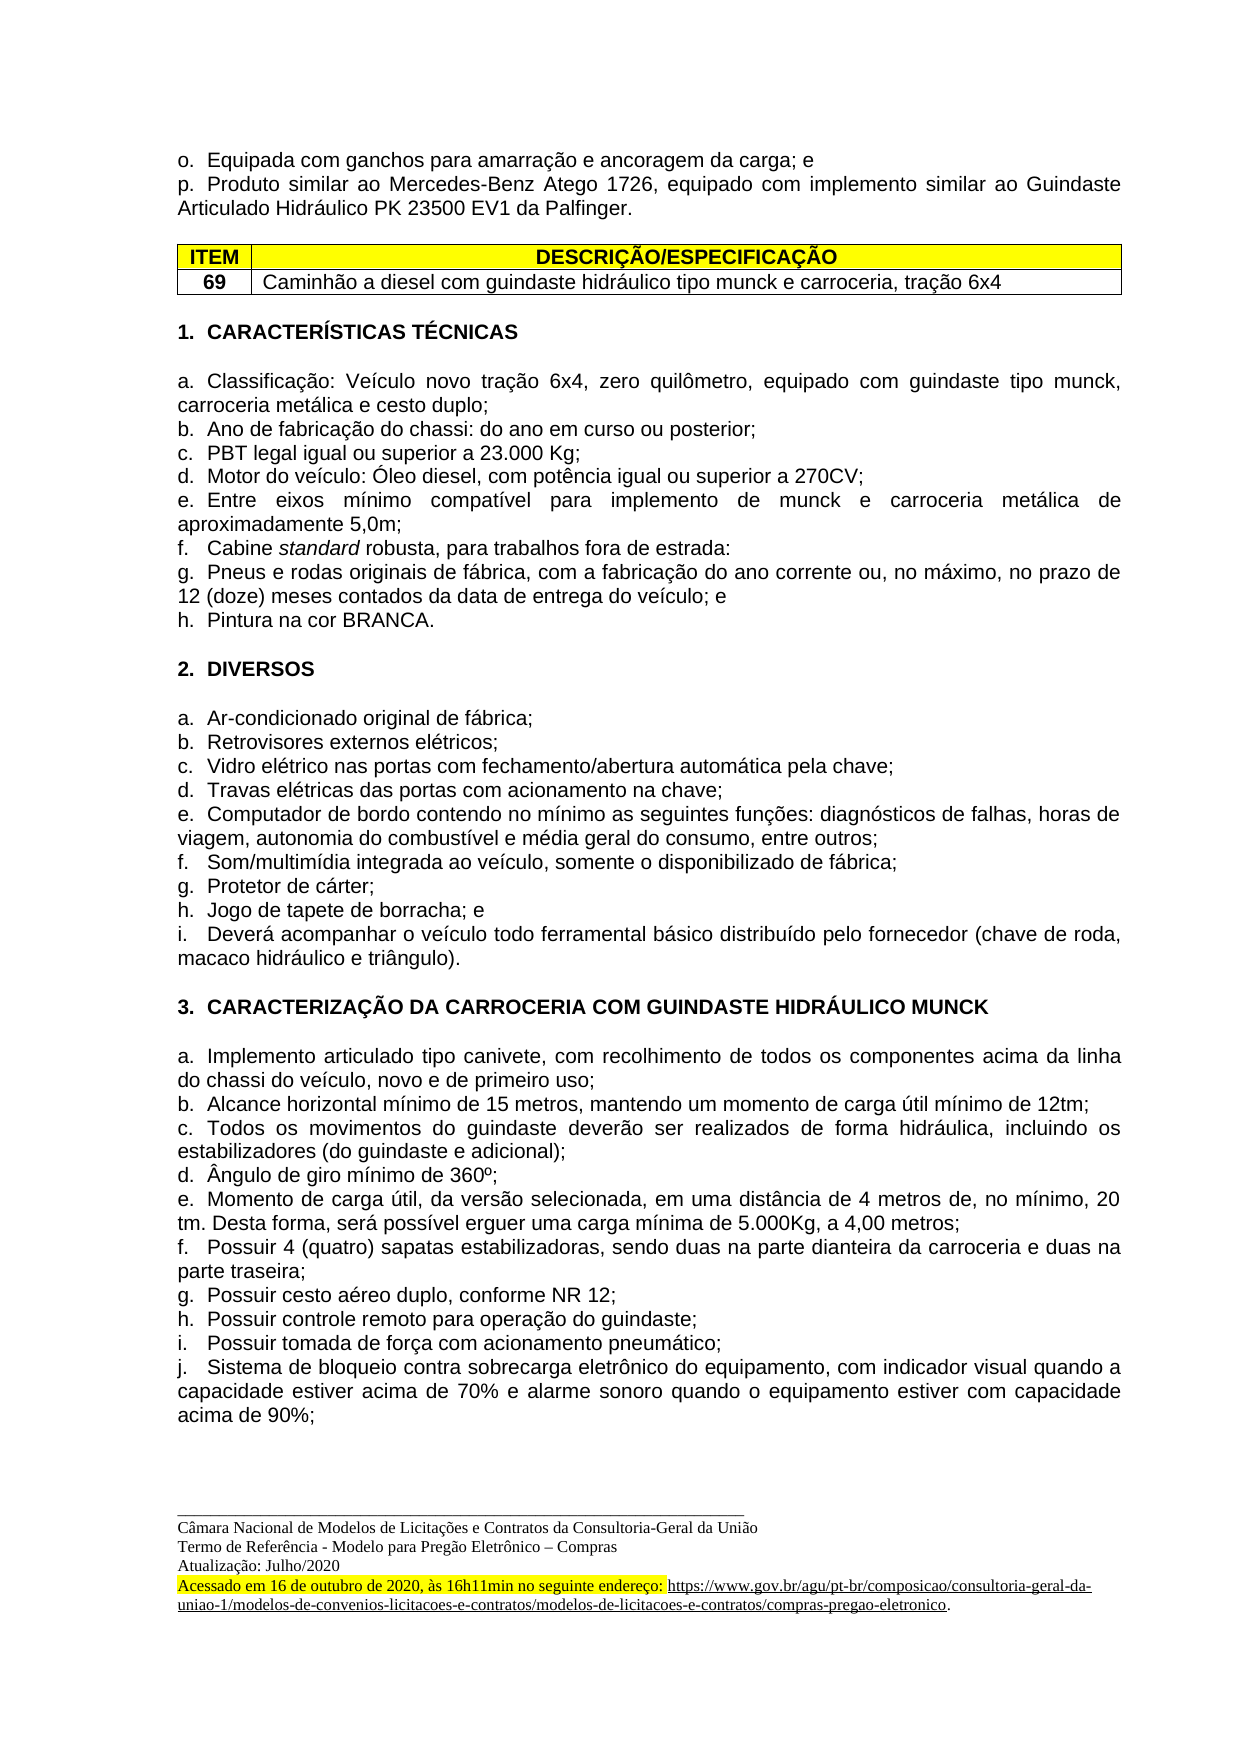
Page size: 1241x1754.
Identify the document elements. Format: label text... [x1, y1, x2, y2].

table_cell Caminhão a diesel com guindaste hidráulico tipo munck e carroceria, tração 6x4 [252, 270, 1121, 293]
list Pneus e rodas originais de fábrica, com a fabricação do ano corrente ou, no máximo, no prazo de 12 (doze) meses contados da data de entrega do veículo; e [177, 560, 1122, 608]
list Equipada com ganchos para amarração e ancoragem da carga; e [177, 148, 1122, 172]
list Travas elétricas das portas com acionamento na chave; [177, 778, 1122, 802]
list Som/multimídia integrada ao veículo, somente o disponibilizado de fábrica; [177, 850, 1122, 874]
list Implemento articulado tipo canivete, com recolhimento de todos os componentes acima da linha do chassi do veículo, novo e de primeiro uso; [177, 1043, 1122, 1091]
list Deverá acompanhar o veículo todo ferramental básico distribuído pelo fornecedor (chave de roda, macaco hidráulico e triângulo). [177, 922, 1122, 969]
list Todos os movimentos do guindaste deverão ser realizados de forma hidráulica, incluindo os estabilizadores (do guindaste e adicional); [177, 1115, 1122, 1163]
list Jogo de tapete de borracha; e [177, 898, 1122, 922]
list Pintura na cor BRANCA. [177, 608, 1122, 632]
list Cabine standard robusta, para trabalhos fora de estrada: [177, 536, 1122, 560]
list Entre eixos mínimo compatível para implemento de munck e carroceria metálica de aproximadamente 5,0m; [177, 488, 1122, 536]
table_cell 69 [178, 270, 251, 293]
list Possuir controle remoto para operação do guindaste; [177, 1307, 1122, 1331]
list Possuir cesto aéreo duplo, conforme NR 12; [177, 1283, 1122, 1307]
list Computador de bordo contendo no mínimo as seguintes funções: diagnósticos de falhas, horas de viagem, autonomia do combustível e média geral do consumo, entre outros; [177, 802, 1122, 850]
list Produto similar ao Mercedes-Benz Atego 1726, equipado com implemento similar ao Guindaste Articulado Hidráulico PK 23500 EV1 da Palfinger. [177, 172, 1122, 219]
list DIVERSOS [177, 657, 1122, 681]
list CARACTERIZAÇÃO DA CARROCERIA COM GUINDASTE HIDRÁULICO MUNCK [177, 994, 1122, 1018]
list Ângulo de giro mínimo de 360º; [177, 1163, 1122, 1187]
list Classificação: Veículo novo tração 6x4, zero quilômetro, equipado com guindaste tipo munck, carroceria metálica e cesto duplo; [177, 368, 1122, 416]
list Retrovisores externos elétricos; [177, 730, 1122, 754]
list Momento de carga útil, da versão selecionada, em uma distância de 4 metros de, no mínimo, 20 tm. Desta forma, será possível erguer uma carga mínima de 5.000Kg, a 4,00 metros; [177, 1187, 1122, 1235]
list Ar-condicionado original de fábrica; [177, 706, 1122, 730]
list Vidro elétrico nas portas com fechamento/abertura automática pela chave; [177, 754, 1122, 778]
list Possuir 4 (quatro) sapatas estabilizadoras, sendo duas na parte dianteira da carroceria e duas na parte traseira; [177, 1235, 1122, 1283]
list Sistema de bloqueio contra sobrecarga eletrônico do equipamento, com indicador visual quando a capacidade estiver acima de 70% e alarme sonoro quando o equipamento estiver com capacidade acima de 90%; [177, 1355, 1122, 1427]
list CARACTERÍSTICAS TÉCNICAS [177, 319, 1122, 343]
list Alcance horizontal mínimo de 15 metros, mantendo um momento de carga útil mínimo de 12tm; [177, 1091, 1122, 1115]
table_header DESCRIÇÃO/ESPECIFICAÇÃO [252, 245, 1121, 268]
list PBT legal igual ou superior a 23.000 Kg; [177, 440, 1122, 464]
table_header ITEM [178, 245, 251, 268]
list Protetor de cárter; [177, 874, 1122, 898]
list Possuir tomada de força com acionamento pneumático; [177, 1331, 1122, 1355]
list Ano de fabricação do chassi: do ano em curso ou posterior; [177, 416, 1122, 440]
list Motor do veículo: Óleo diesel, com potência igual ou superior a 270CV; [177, 464, 1122, 488]
